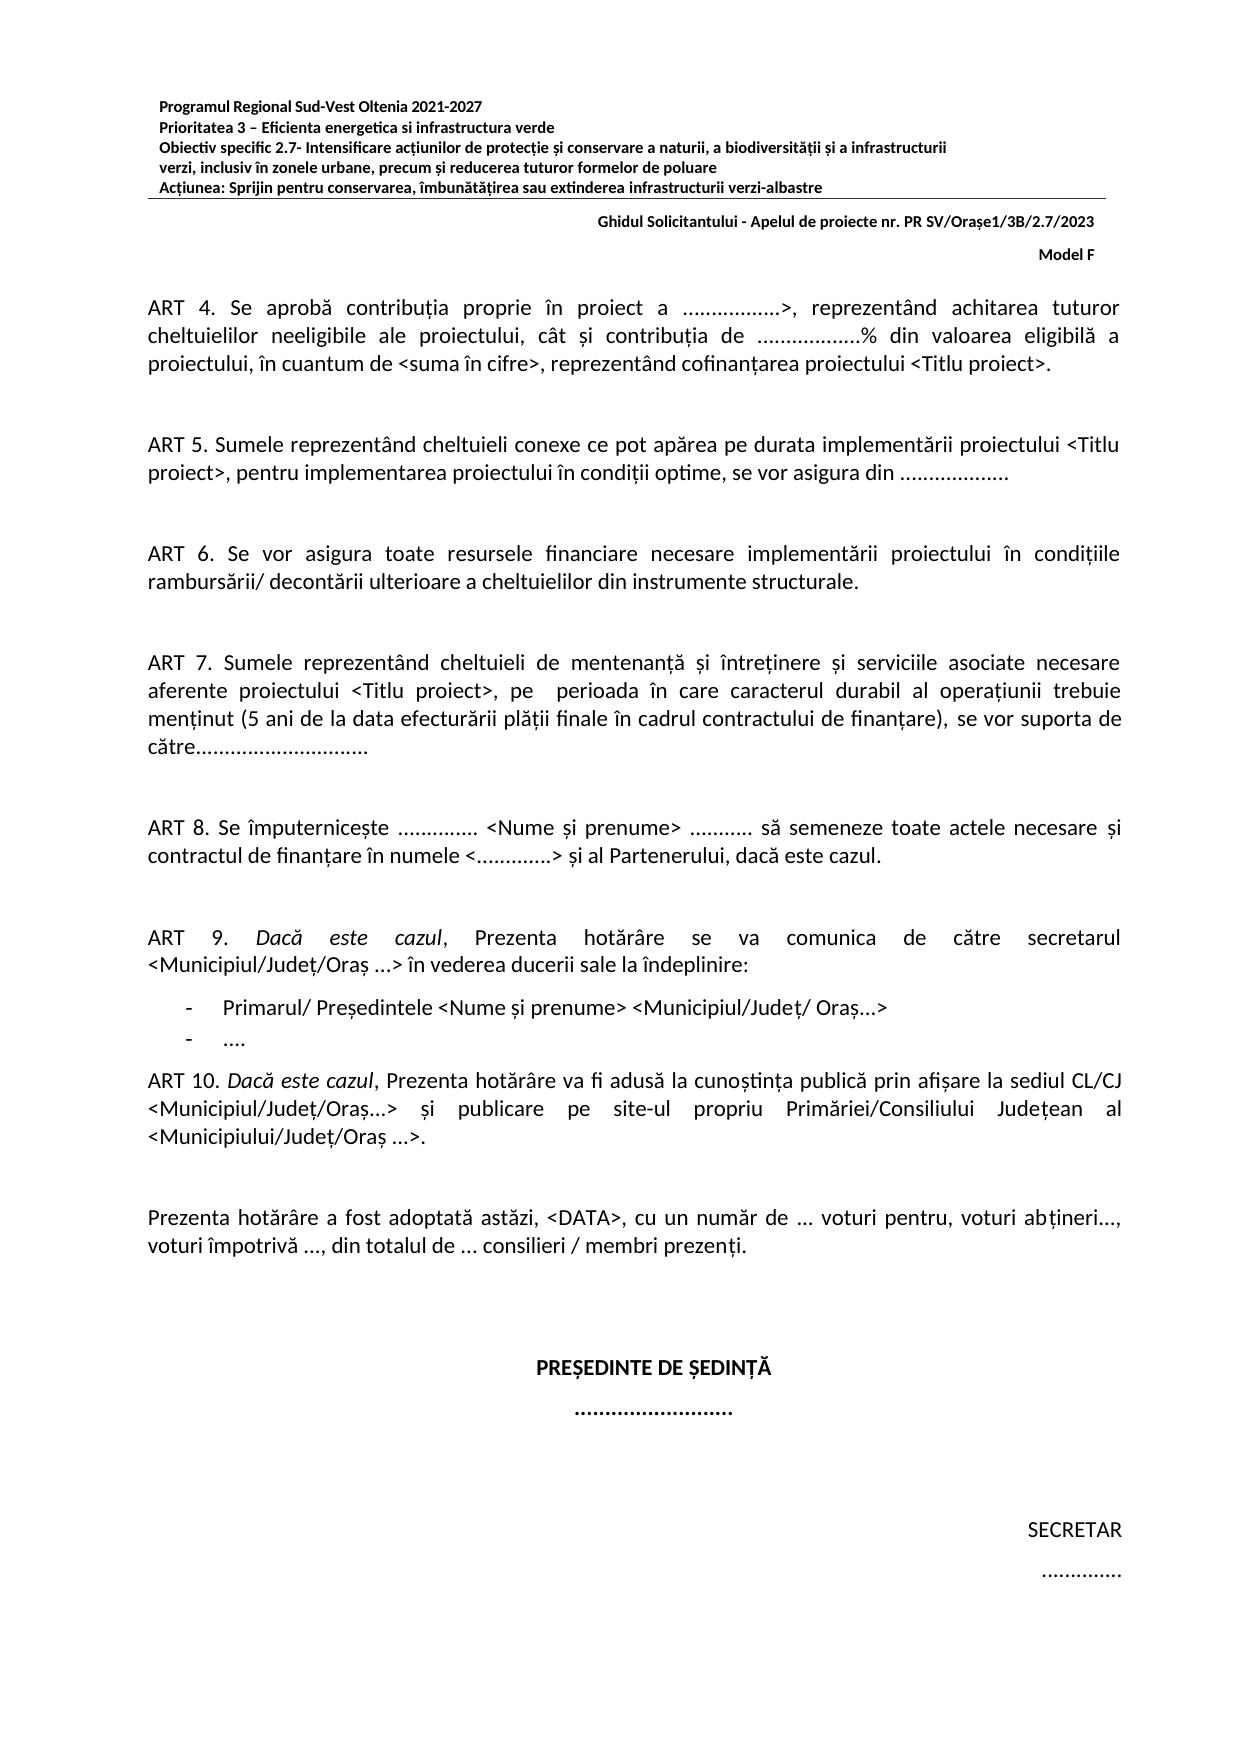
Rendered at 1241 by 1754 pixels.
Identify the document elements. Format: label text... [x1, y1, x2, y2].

text ART 4. Se aprobă contribuția proprie în proiect a .................>, reprezentând achitarea tuturor cheltuielilor neeligibile ale proiectului, cât și contribuția de ..................% din valoarea eligibilă a proiectului, în cuantum de <suma în cifre>, reprezentând cofinanțarea proiectului <Titlu proiect>. [148, 293, 1122, 377]
text ART 8. Se împuternicește .............. <Nume și prenume> ........... să semeneze toate actele necesare şi contractul de finanţare în numele <.............> şi al Partenerului, dacă este cazul. [148, 813, 1122, 869]
text ART 5. Sumele reprezentând cheltuieli conexe ce pot apărea pe durata implementării proiectului <Titlu proiect>, pentru implementarea proiectului în condiții optime, se vor asigura din ................... [148, 430, 1122, 486]
text ART 6. Se vor asigura toate resursele financiare necesare implementării proiectului în condițiile rambursării/ decontării ulterioare a cheltuielilor din instrumente structurale. [148, 539, 1122, 595]
list Primarul/ Președintele <Nume și prenume> <Municipiul/Judeţ/ Oraş...> [185, 991, 1122, 1022]
text ART 10. Dacă este cazul, Prezenta hotărâre va fi adusă la cunoştinţa publică prin afişare la sediul CL/CJ <Municipiul/Judeţ/Oraş...> şi publicare pe site-ul propriu Primăriei/Consiliului Judeţean al <Municipiului/Judeţ/Oraş ...>. [148, 1066, 1122, 1150]
list .... [185, 1022, 1122, 1054]
text .......................... [185, 1393, 1122, 1421]
text PREŞEDINTE DE ŞEDINŢĂ [185, 1353, 1122, 1381]
text Prezenta hotărâre a fost adoptată astăzi, <DATA>, cu un număr de ... voturi pentru, voturi abţineri..., voturi împotrivă ..., din totalul de ... consilieri / membri prezenţi. [148, 1203, 1122, 1259]
text ART 9. Dacă este cazul, Prezenta hotărâre se va comunica de către secretarul <Municipiul/Judeţ/Oraş ...> în vederea ducerii sale la îndeplinire: [148, 923, 1122, 979]
text SECRETAR [185, 1515, 1122, 1543]
text .............. [185, 1555, 1122, 1583]
text ART 7. Sumele reprezentând cheltuieli de mentenanță și întreținere și serviciile asociate necesare aferente proiectului <Titlu proiect>, pe perioada în care caracterul durabil al operațiunii trebuie menținut (5 ani de la data efecturării plății finale în cadrul contractului de finanțare), se vor suporta de către.............................. [148, 648, 1122, 761]
